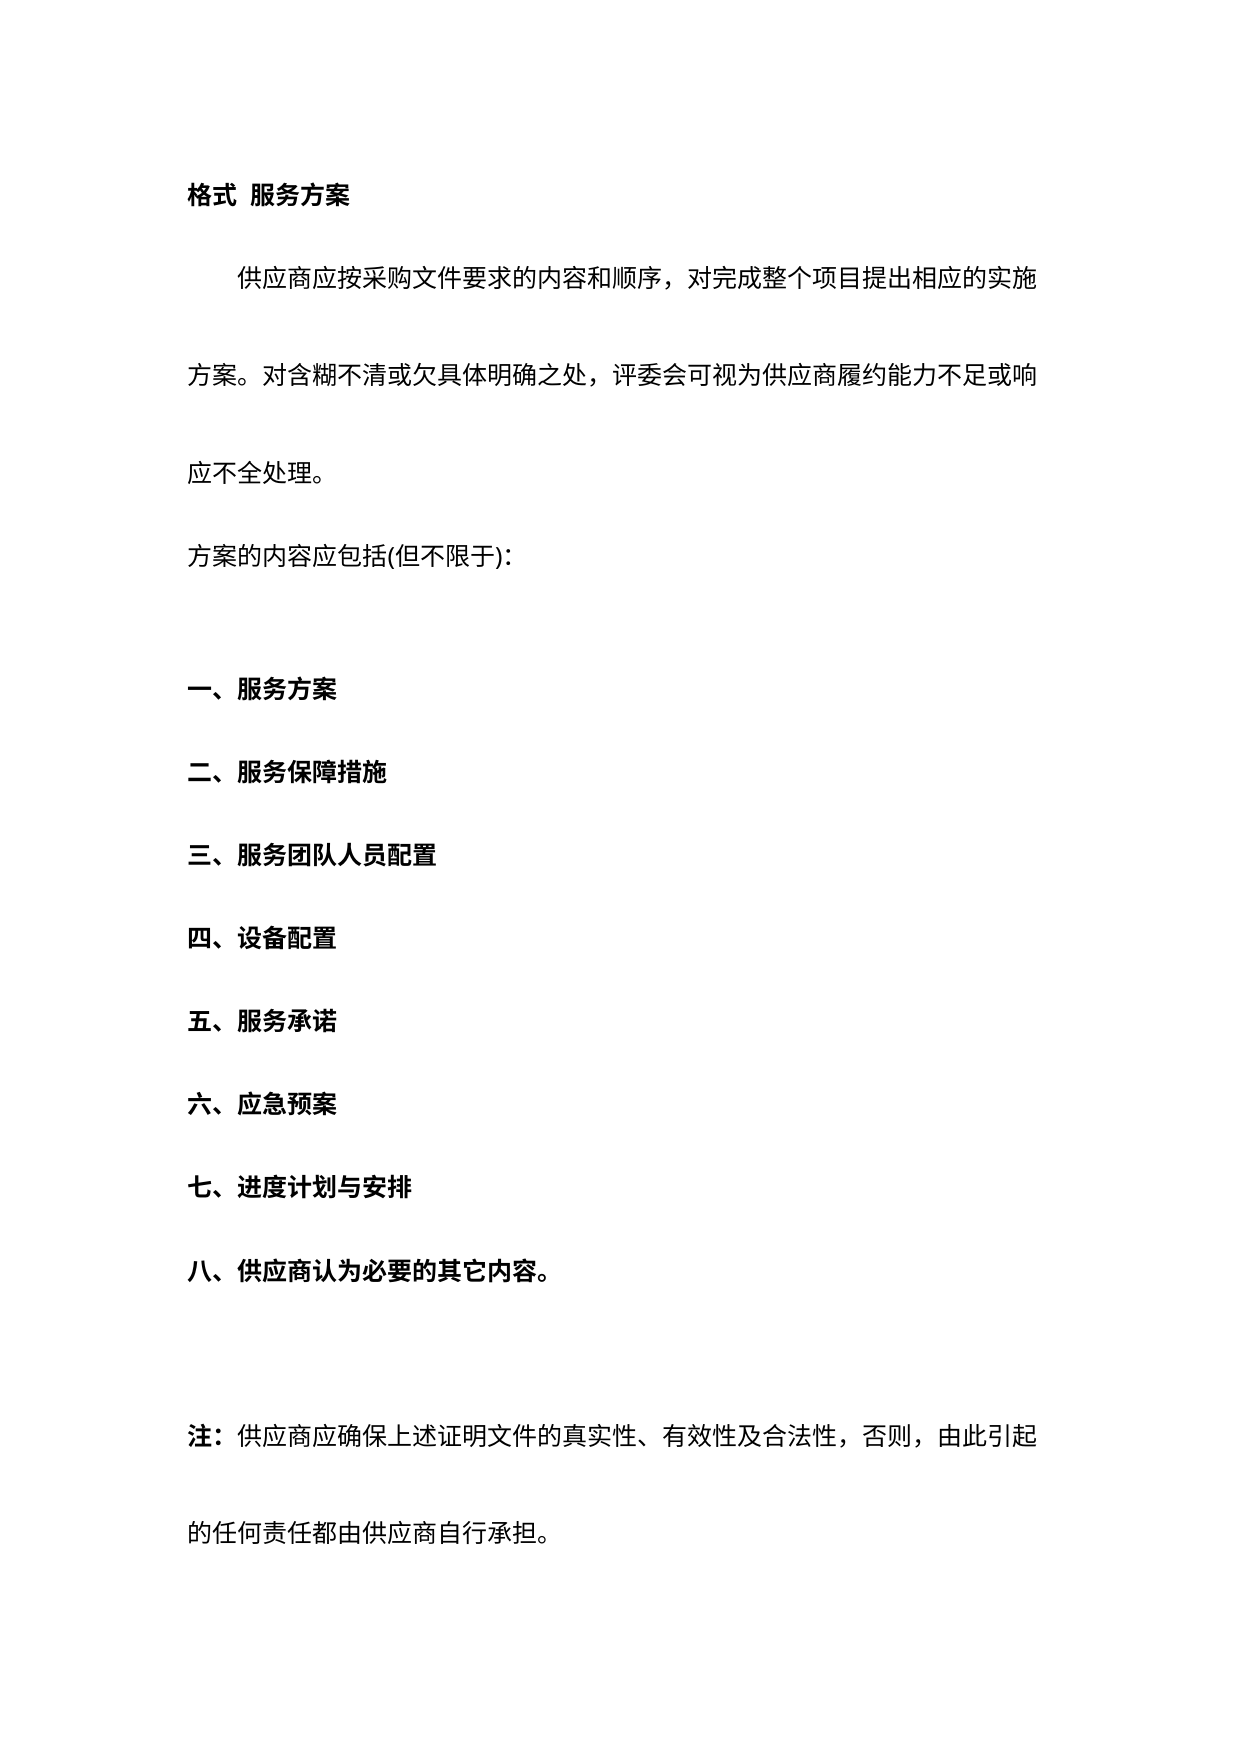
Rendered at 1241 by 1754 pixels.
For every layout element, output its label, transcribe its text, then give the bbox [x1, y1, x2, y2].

text 八、供应商认为必要的其它内容。 [187, 1237, 1053, 1302]
text 一、服务方案 [187, 655, 1053, 720]
text 供应商应按采购文件要求的内容和顺序，对完成整个项目提出相应的实施方案。对含糊不清或欠具体明确之处，评委会可视为供应商履约能力不足或响应不全处理。 [187, 244, 1053, 504]
text 五、服务承诺 [187, 987, 1053, 1052]
text 三、服务团队人员配置 [187, 821, 1053, 886]
text 六、应急预案 [187, 1070, 1053, 1135]
text 七、进度计划与安排 [187, 1153, 1053, 1218]
text 注：供应商应确保上述证明文件的真实性、有效性及合法性，否则，由此引起的任何责任都由供应商自行承担。 [187, 1402, 1053, 1564]
text 格式 服务方案 [187, 162, 1053, 227]
text 方案的内容应包括(但不限于)： [187, 522, 1053, 587]
text 二、服务保障措施 [187, 738, 1053, 803]
text 四、设备配置 [187, 904, 1053, 969]
